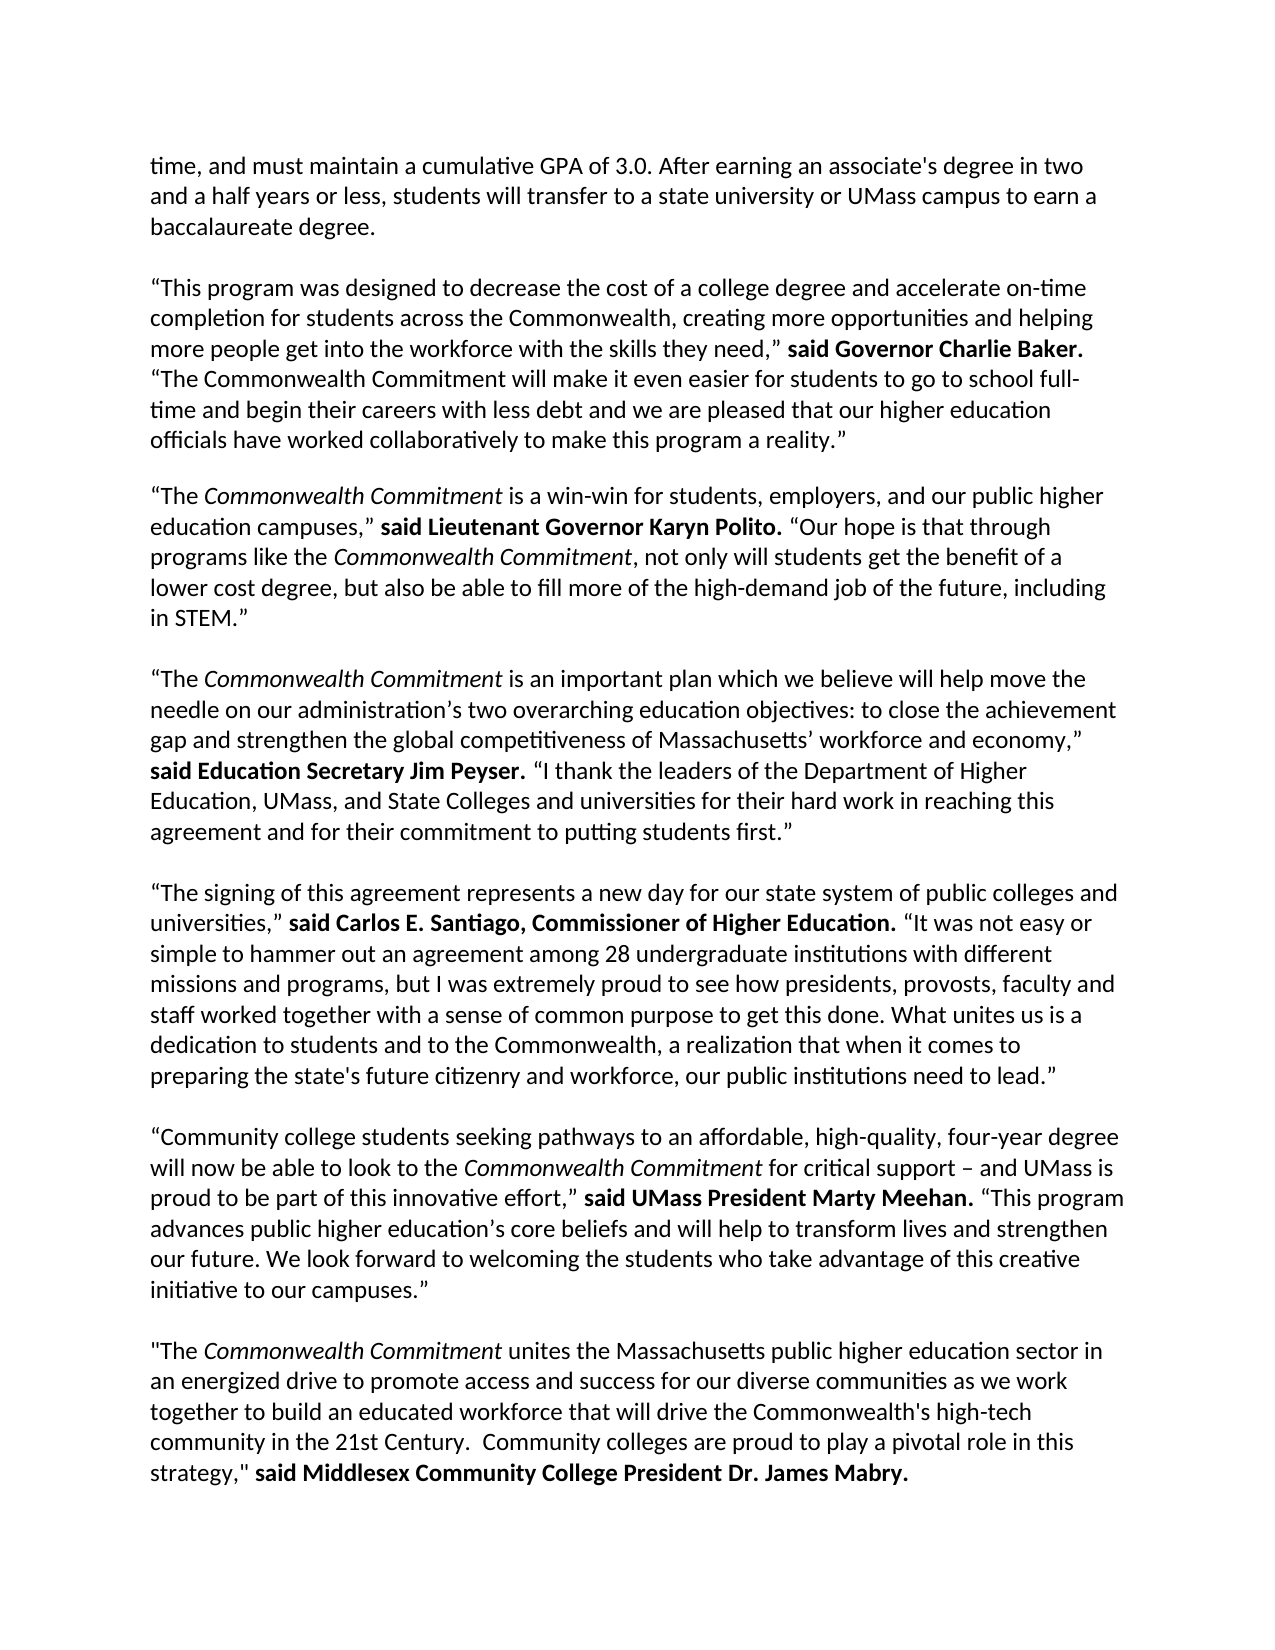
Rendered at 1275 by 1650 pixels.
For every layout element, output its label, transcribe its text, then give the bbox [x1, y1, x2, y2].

text “The Commonwealth Commitment is a win-win for students, employers, and our public higher education campuses,” said Lieutenant Governor Karyn Polito. “Our hope is that through programs like the Commonwealth Commitment, not only will students get the benefit of a lower cost degree, but also be able to fill more of the high-demand job of the future, including in STEM.” [150, 480, 1125, 633]
text “This program was designed to decrease the cost of a college degree and accelerate on-time completion for students across the Commonwealth, creating more opportunities and helping more people get into the workforce with the skills they need,” said Governor Charlie Baker. “The Commonwealth Commitment will make it even easier for students to go to school full-time and begin their careers with less debt and we are pleased that our higher education officials have worked collaboratively to make this program a reality.” [150, 272, 1125, 455]
text “Community college students seeking pathways to an affordable, high-quality, four-year degree will now be able to look to the Commonwealth Commitment for critical support – and UMass is proud to be part of this innovative effort,” said UMass President Marty Meehan. “This program advances public higher education’s core beliefs and will help to transform lives and strengthen our future. We look forward to welcoming the students who take advantage of this creative initiative to our campuses.” [150, 1121, 1125, 1304]
text “The signing of this agreement represents a new day for our state system of public colleges and universities,” said Carlos E. Santiago, Commissioner of Higher Education. “It was not easy or simple to hammer out an agreement among 28 undergraduate institutions with different missions and programs, but I was extremely proud to see how presidents, provosts, faculty and staff worked together with a sense of common purpose to get this done. What unites us is a dedication to students and to the Commonwealth, a realization that when it comes to preparing the state's future citizenry and workforce, our public institutions need to lead.” [150, 877, 1125, 1091]
text "The Commonwealth Commitment unites the Massachusetts public higher education sector in an energized drive to promote access and success for our diverse communities as we work together to build an educated workforce that will drive the Commonwealth's high-tech community in the 21st Century. Community colleges are proud to play a pivotal role in this strategy," said Middlesex Community College President Dr. James Mabry. [150, 1335, 1125, 1487]
text “The Commonwealth Commitment is an important plan which we believe will help move the needle on our administration’s two overarching education objectives: to close the achievement gap and strengthen the global competitiveness of Massachusetts’ workforce and economy,” said Education Secretary Jim Peyser. “I thank the leaders of the Department of Higher Education, UMass, and State Colleges and universities for their hard work in reaching this agreement and for their commitment to putting students first.” [150, 663, 1125, 846]
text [150, 150, 1125, 242]
